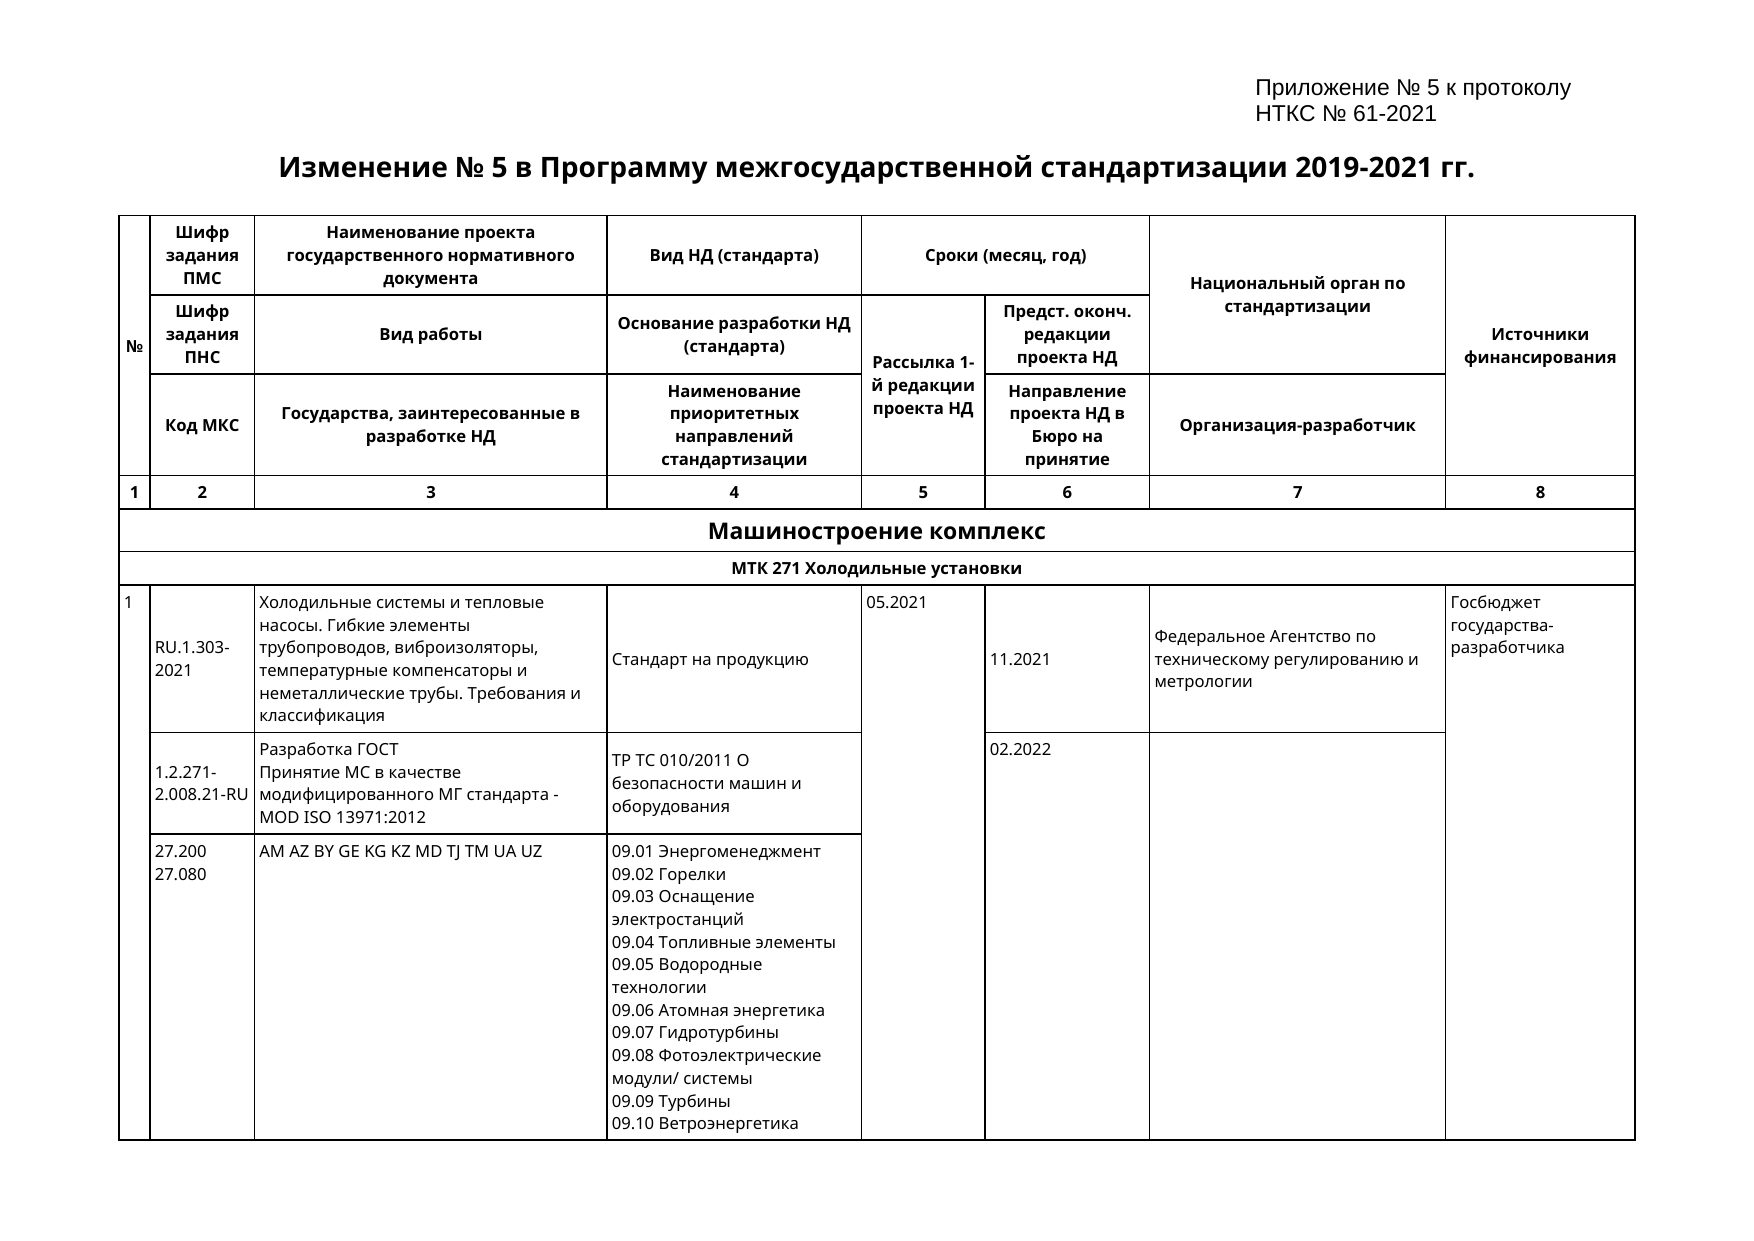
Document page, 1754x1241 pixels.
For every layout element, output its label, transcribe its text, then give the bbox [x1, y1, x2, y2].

table_cell 27.200 27.080 [151, 835, 254, 1139]
table_header Национальный орган по стандартизации [1150, 216, 1445, 373]
table_header Вид НД (стандарта) [608, 216, 861, 294]
table_cell 4 [608, 476, 861, 508]
table_cell 1 [120, 476, 149, 508]
table_cell Госбюджет государства-разработчика [1446, 586, 1634, 1139]
table_cell Разработка ГОСТ Принятие МС в качестве модифицированного МГ стандарта - MOD ISO 13971:2012 [255, 733, 606, 833]
table_cell 1 [120, 586, 149, 1139]
table_cell 6 [986, 476, 1149, 508]
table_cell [255, 835, 606, 1139]
table_header Шифр задания ПМС [151, 216, 254, 294]
table_cell Машиностроение комплекс [120, 510, 1634, 551]
table_cell 02.2022 [986, 733, 1149, 1139]
table_cell Холодильные системы и тепловые насосы. Гибкие элементы трубопроводов, виброизоляторы, температурные компенсаторы и неметаллические трубы. Требования и классификация [255, 586, 606, 731]
table_cell 3 [255, 476, 606, 508]
table_cell Предст. оконч. редакции проекта НД [986, 296, 1149, 373]
table_cell 05.2021 [862, 586, 984, 1139]
text Изменение № 5 в Программу межгосударственной стандартизации 2019-2021 гг. [118, 148, 1636, 186]
table_cell Государства, заинтересованные в разработке НД [255, 375, 606, 475]
table_cell 2 [151, 476, 254, 508]
table_cell Направление проекта НД в Бюро на принятие [986, 375, 1149, 475]
table_cell Стандарт на продукцию [608, 586, 861, 731]
table_cell Код МКС [151, 375, 254, 475]
table_cell [1150, 733, 1445, 1139]
table_cell 1.2.271-2.008.21-RU [151, 733, 254, 833]
table_cell 11.2021 [986, 586, 1149, 731]
table_cell Организация-разработчик [1150, 375, 1445, 475]
table_cell Наименование приоритетных направлений стандартизации [608, 375, 861, 475]
table_cell Шифр задания ПНС [151, 296, 254, 373]
table_cell ТР ТС 010/2011 О безопасности машин и оборудования [608, 733, 861, 833]
table_cell RU.1.303-2021 [151, 586, 254, 731]
table_header Источники финансирования [1446, 216, 1634, 475]
table_cell Вид работы [255, 296, 606, 373]
table_cell 5 [862, 476, 984, 508]
table_cell 8 [1446, 476, 1634, 508]
table_cell 7 [1150, 476, 1445, 508]
table_cell Рассылка 1-й редакции проекта НД [862, 296, 984, 475]
table_cell Основание разработки НД (стандарта) [608, 296, 861, 373]
table_cell Федеральное Агентство по техническому регулированию и метрологии [1150, 586, 1445, 731]
table_header Наименование проекта государственного нормативного документа [255, 216, 606, 294]
table_header Сроки (месяц, год) [862, 216, 1149, 294]
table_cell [608, 835, 861, 1139]
table_header № [120, 216, 149, 475]
table_cell МТК 271 Холодильные установки [120, 552, 1634, 584]
